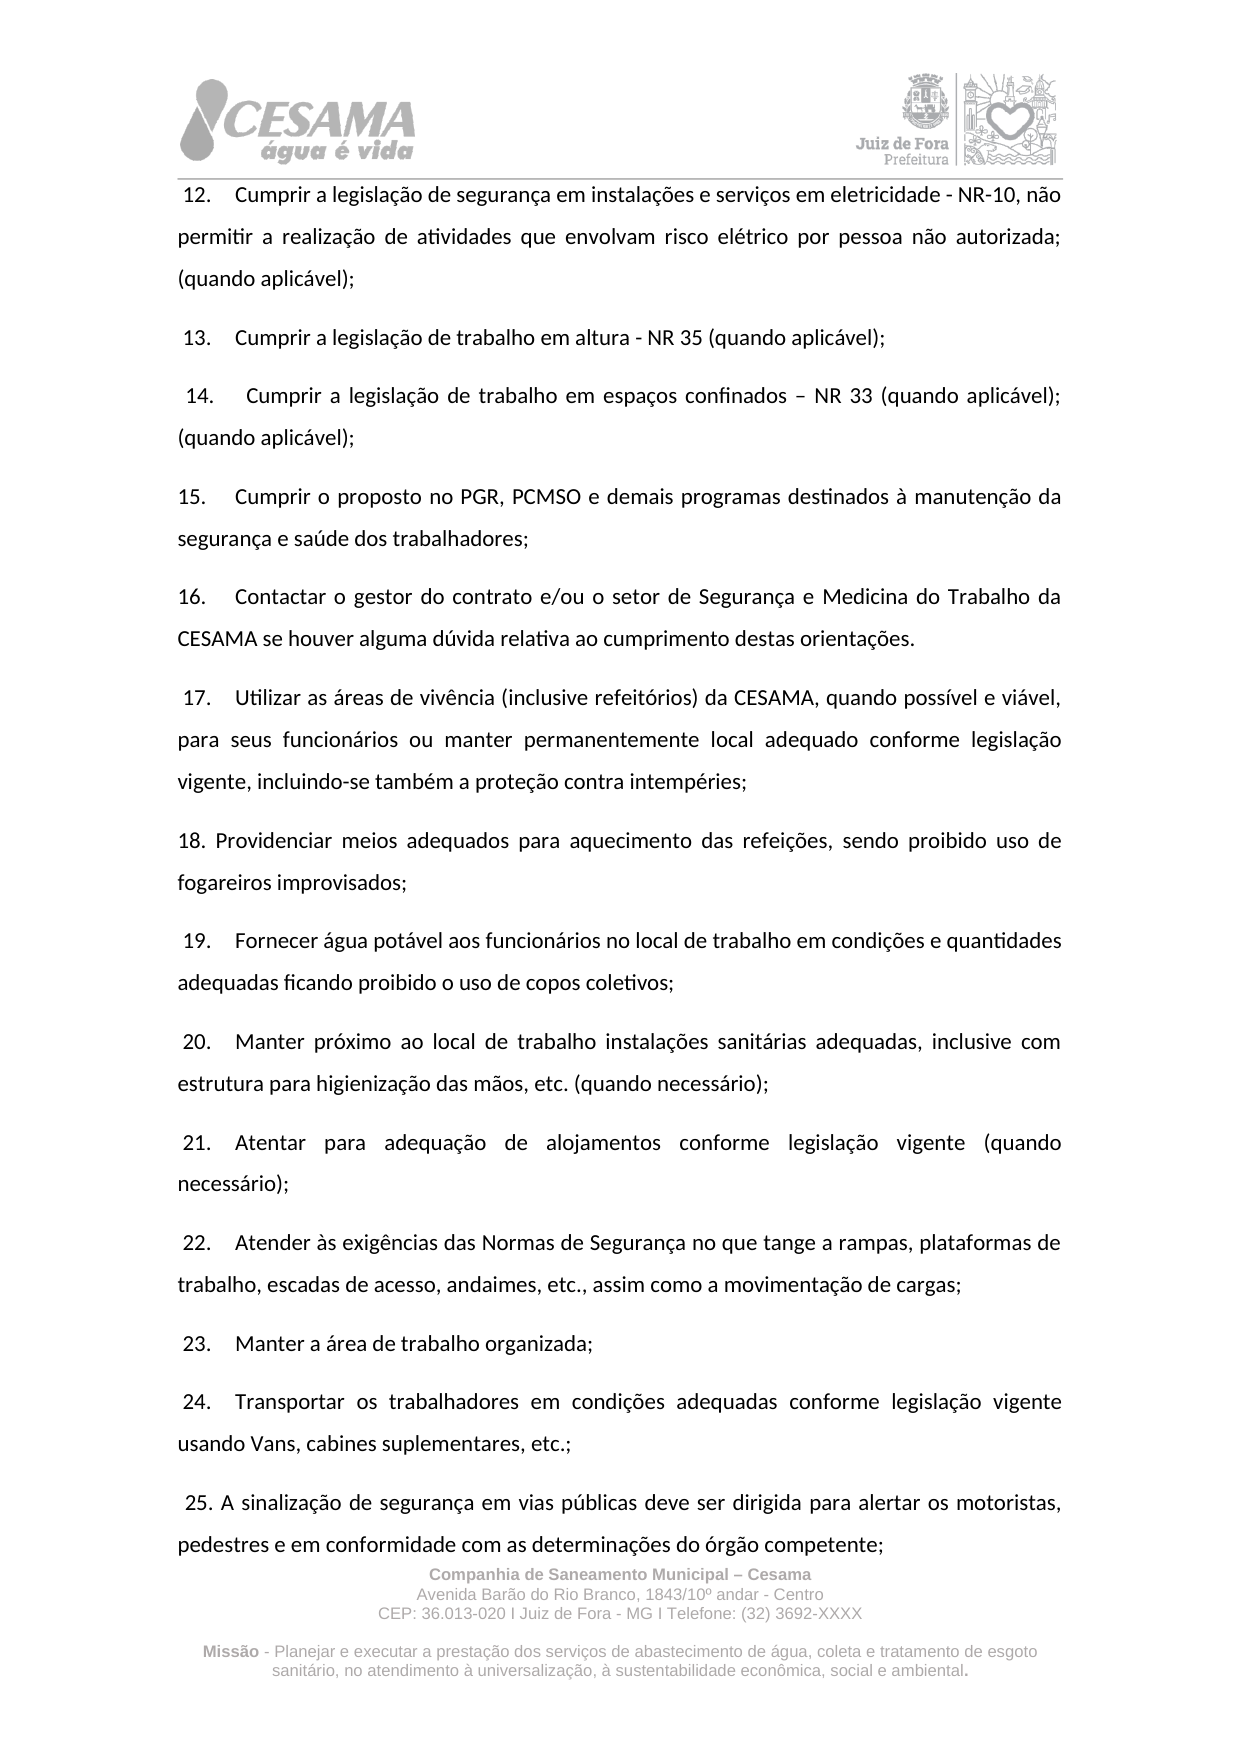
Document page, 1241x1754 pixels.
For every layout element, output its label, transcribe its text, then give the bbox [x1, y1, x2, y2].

text 15. Cumprir o proposto no PGR, PCMSO e demais programas destinados à manutenção da segurança e saúde dos trabalhadores; [177, 482, 1063, 552]
text 24. Transportar os trabalhadores em condições adequadas conforme legislação vigente usando Vans, cabines suplementares, etc.; [177, 1387, 1063, 1457]
picture [177, 73, 1064, 180]
text 14. Cumprir a legislação de trabalho em espaços confinados – NR 33 (quando aplicável); (quando aplicável); [177, 381, 1063, 451]
text 18. Providenciar meios adequados para aquecimento das refeições, sendo proibido uso de fogareiros improvisados; [177, 826, 1063, 896]
text 16. Contactar o gestor do contrato e/ou o setor de Segurança e Medicina do Trabalho da CESAMA se houver alguma dúvida relativa ao cumprimento destas orientações. [177, 582, 1063, 652]
text 20. Manter próximo ao local de trabalho instalações sanitárias adequadas, inclusive com estrutura para higienização das mãos, etc. (quando necessário); [177, 1027, 1063, 1097]
text 23. Manter a área de trabalho organizada; [177, 1329, 1063, 1357]
text 12. Cumprir a legislação de segurança em instalações e serviços em eletricidade - NR-10, não permitir a realização de atividades que envolvam risco elétrico por pessoa não autorizada; (quando aplicável); [177, 180, 1063, 292]
text 13. Cumprir a legislação de trabalho em altura - NR 35 (quando aplicável); [177, 323, 1063, 351]
text 21. Atentar para adequação de alojamentos conforme legislação vigente (quando necessário); [177, 1128, 1063, 1198]
text 25. A sinalização de segurança em vias públicas deve ser dirigida para alertar os motoristas, pedestres e em conformidade com as determinações do órgão competente; [177, 1488, 1063, 1558]
text 22. Atender às exigências das Normas de Segurança no que tange a rampas, plataformas de trabalho, escadas de acesso, andaimes, etc., assim como a movimentação de cargas; [177, 1228, 1063, 1298]
text 19. Fornecer água potável aos funcionários no local de trabalho em condições e quantidades adequadas ficando proibido o uso de copos coletivos; [177, 926, 1063, 996]
text 17. Utilizar as áreas de vivência (inclusive refeitórios) da CESAMA, quando possível e viável, para seus funcionários ou manter permanentemente local adequado conforme legislação vigente, incluindo-se também a proteção contra intempéries; [177, 683, 1063, 795]
